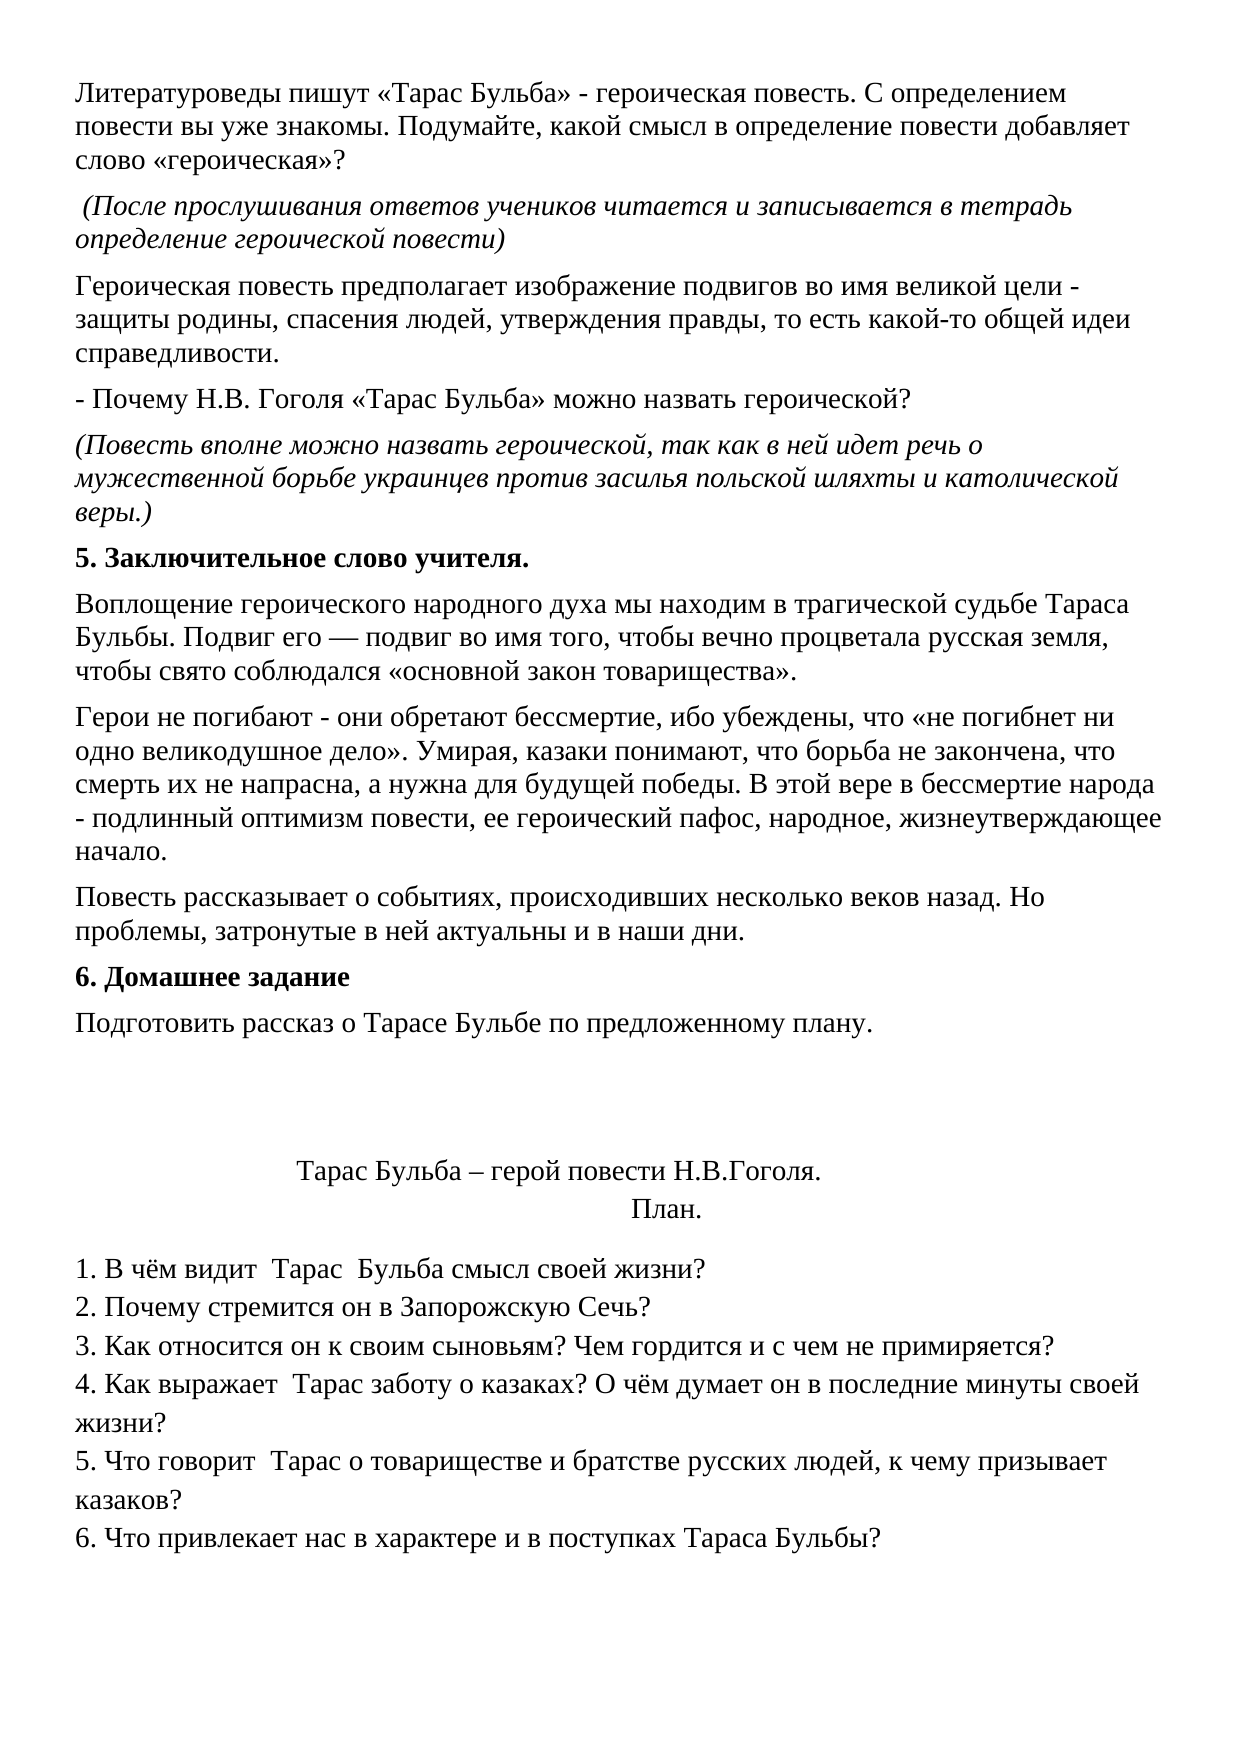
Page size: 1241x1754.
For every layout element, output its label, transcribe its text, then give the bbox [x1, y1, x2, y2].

text Герои не погибают - они обретают бессмертие, ибо убеждены, что «не погибнет ни одно великодушное дело». Умирая, казаки понимают, что борьба не закончена, что смерть их не напрасна, а нужна для будущей победы. В этой вере в бессмертие народа - подлинный оптимизм повести, ее героический пафос, народное, жизнеутверждающее начало. [75, 699, 1165, 867]
text Героическая повесть предполагает изображение подвигов во имя великой цели - защиты родины, спасения людей, утверждения правды, то есть какой-то общей идеи справедливости. [75, 268, 1165, 368]
text 5. Заключительное слово учителя. [75, 540, 1165, 573]
text (Повесть вполне можно назвать героической, так как в ней идет речь о мужественной борьбе украинцев против засилья польской шляхты и католической веры.) [75, 427, 1165, 527]
text (После прослушивания ответов учеников читается и записывается в тетрадь определение героической повести) [75, 188, 1165, 255]
text Литературоведы пишут «Тарас Бульба» - героическая повесть. С определением повести вы уже знакомы. Подумайте, какой смысл в определение повести добавляет слово «героическая»? [75, 75, 1165, 176]
text 6. Домашнее задание [75, 959, 1165, 992]
text 1. В чём видит Тарас Бульба смысл своей жизни? 2. Почему стремится он в Запорожскую Сечь? 3. Как относится он к своим сыновьям? Чем гордится и с чем не примиряется? 4. Как выражает Тарас заботу о казаках? О чём думает он в последние минуты своей жизни? 5. Что говорит Тарас о товариществе и братстве русских людей, к чему призывает казаков? 6. Что привлекает нас в характере и в поступках Тараса Бульбы? [75, 1251, 1165, 1554]
text - Почему Н.В. Гоголя «Тарас Бульба» можно назвать героической? [75, 381, 1165, 414]
text Подготовить рассказ о Тарасе Бульбе по предложенному плану. [75, 1005, 1165, 1038]
text Повесть рассказывает о событиях, происходивших несколько веков назад. Но проблемы, затронутые в ней актуальны и в наши дни. [75, 879, 1165, 946]
text Воплощение героического народного духа мы находим в трагической судьбе Тараса Бульбы. Подвиг его — подвиг во имя того, чтобы вечно процветала русская земля, чтобы свято соблюдался «основной закон товарищества». [75, 586, 1165, 687]
text Тарас Бульба – герой повести Н.В.Гоголя. План. [222, 1153, 1165, 1225]
